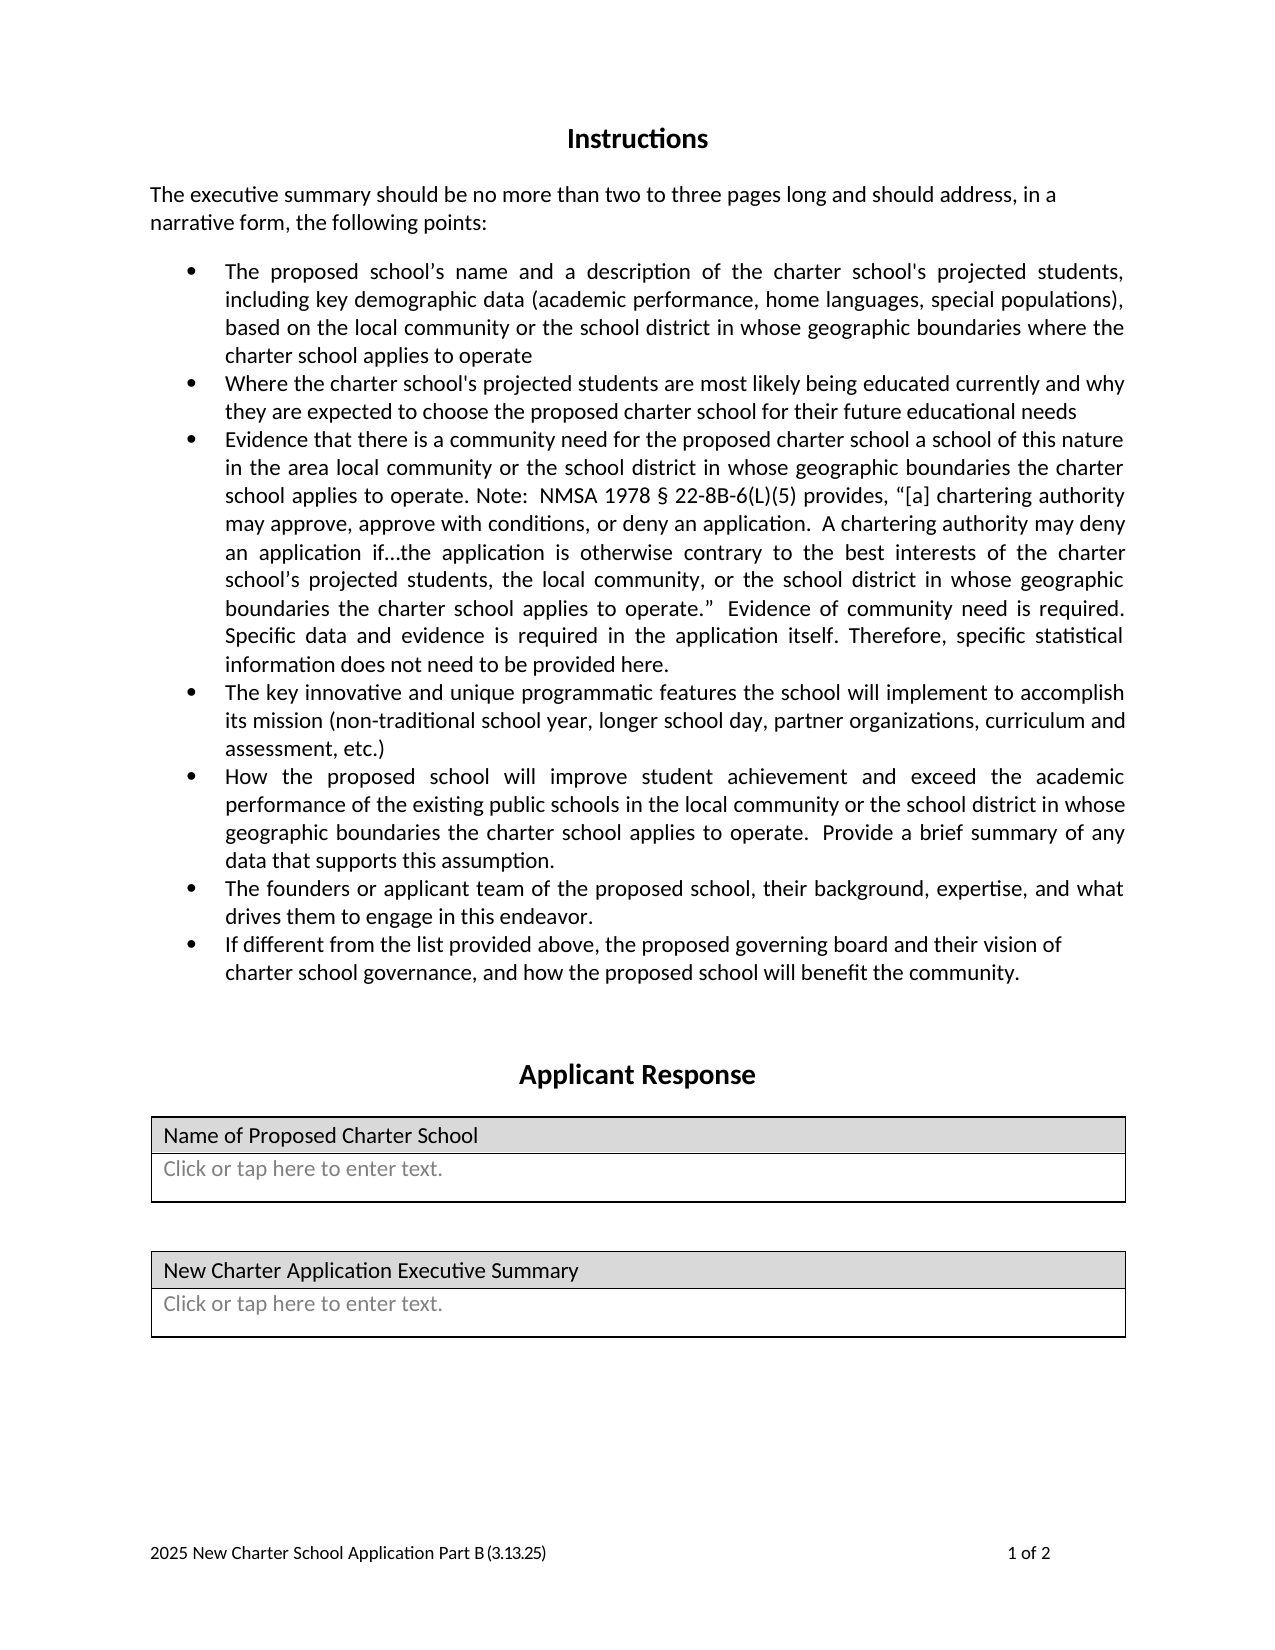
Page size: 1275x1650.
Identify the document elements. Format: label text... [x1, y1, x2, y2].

text The executive summary should be no more than two to three pages long and should address, in a narrative form, the following points: [150, 180, 1134, 236]
list The key innovative and unique programmatic features the school will implement to accomplish its mission (non-traditional school year, longer school day, partner organizations, curriculum and assessment, etc.) [187, 678, 1126, 762]
list How the proposed school will improve student achievement and exceed the academic performance of the existing public schools in the local community or the school district in whose geographic boundaries the charter school applies to operate. Provide a brief summary of any data that supports this assumption. [187, 762, 1126, 874]
table_header New Charter Application Executive Summary [152, 1252, 1125, 1288]
text 2025 New Charter School Application Part B (3.13.25) 1 of 2 [150, 1541, 1137, 1564]
list Where the charter school's projected students are most likely being educated currently and why they are expected to choose the proposed charter school for their future educational needs [187, 369, 1125, 426]
list Evidence that there is a community need for the proposed charter school a school of this nature in the area local community or the school district in whose geographic boundaries the charter school applies to operate. Note: NMSA 1978 § 22-8B-6(L)(5) provides, “[a] chartering authority may approve, approve with conditions, or deny an application. A chartering authority may deny an application if…the application is otherwise contrary to the best interests of the charter school’s projected students, the local community, or the school district in whose geographic boundaries the charter school applies to operate.” Evidence of community need is required. Specific data and evidence is required in the application itself. Therefore, specific statistical information does not need to be provided here. [187, 426, 1126, 678]
table_cell Click or tap here to enter text. [152, 1154, 1125, 1201]
list If different from the list provided above, the proposed governing board and their vision of charter school governance, and how the proposed school will benefit the community. [187, 930, 1062, 986]
table_header Name of Proposed Charter School [152, 1118, 1125, 1152]
table_cell Click or tap here to enter text. [152, 1289, 1125, 1336]
list The proposed school’s name and a description of the charter school's projected students, including key demographic data (academic performance, home languages, special populations), based on the local community or the school district in whose geographic boundaries where the charter school applies to operate [187, 257, 1126, 369]
list The founders or applicant team of the proposed school, their background, expertise, and what drives them to engage in this endeavor. [187, 874, 1126, 930]
subtitle Applicant Response [157, 1056, 1118, 1091]
subtitle Instructions [157, 120, 1118, 156]
